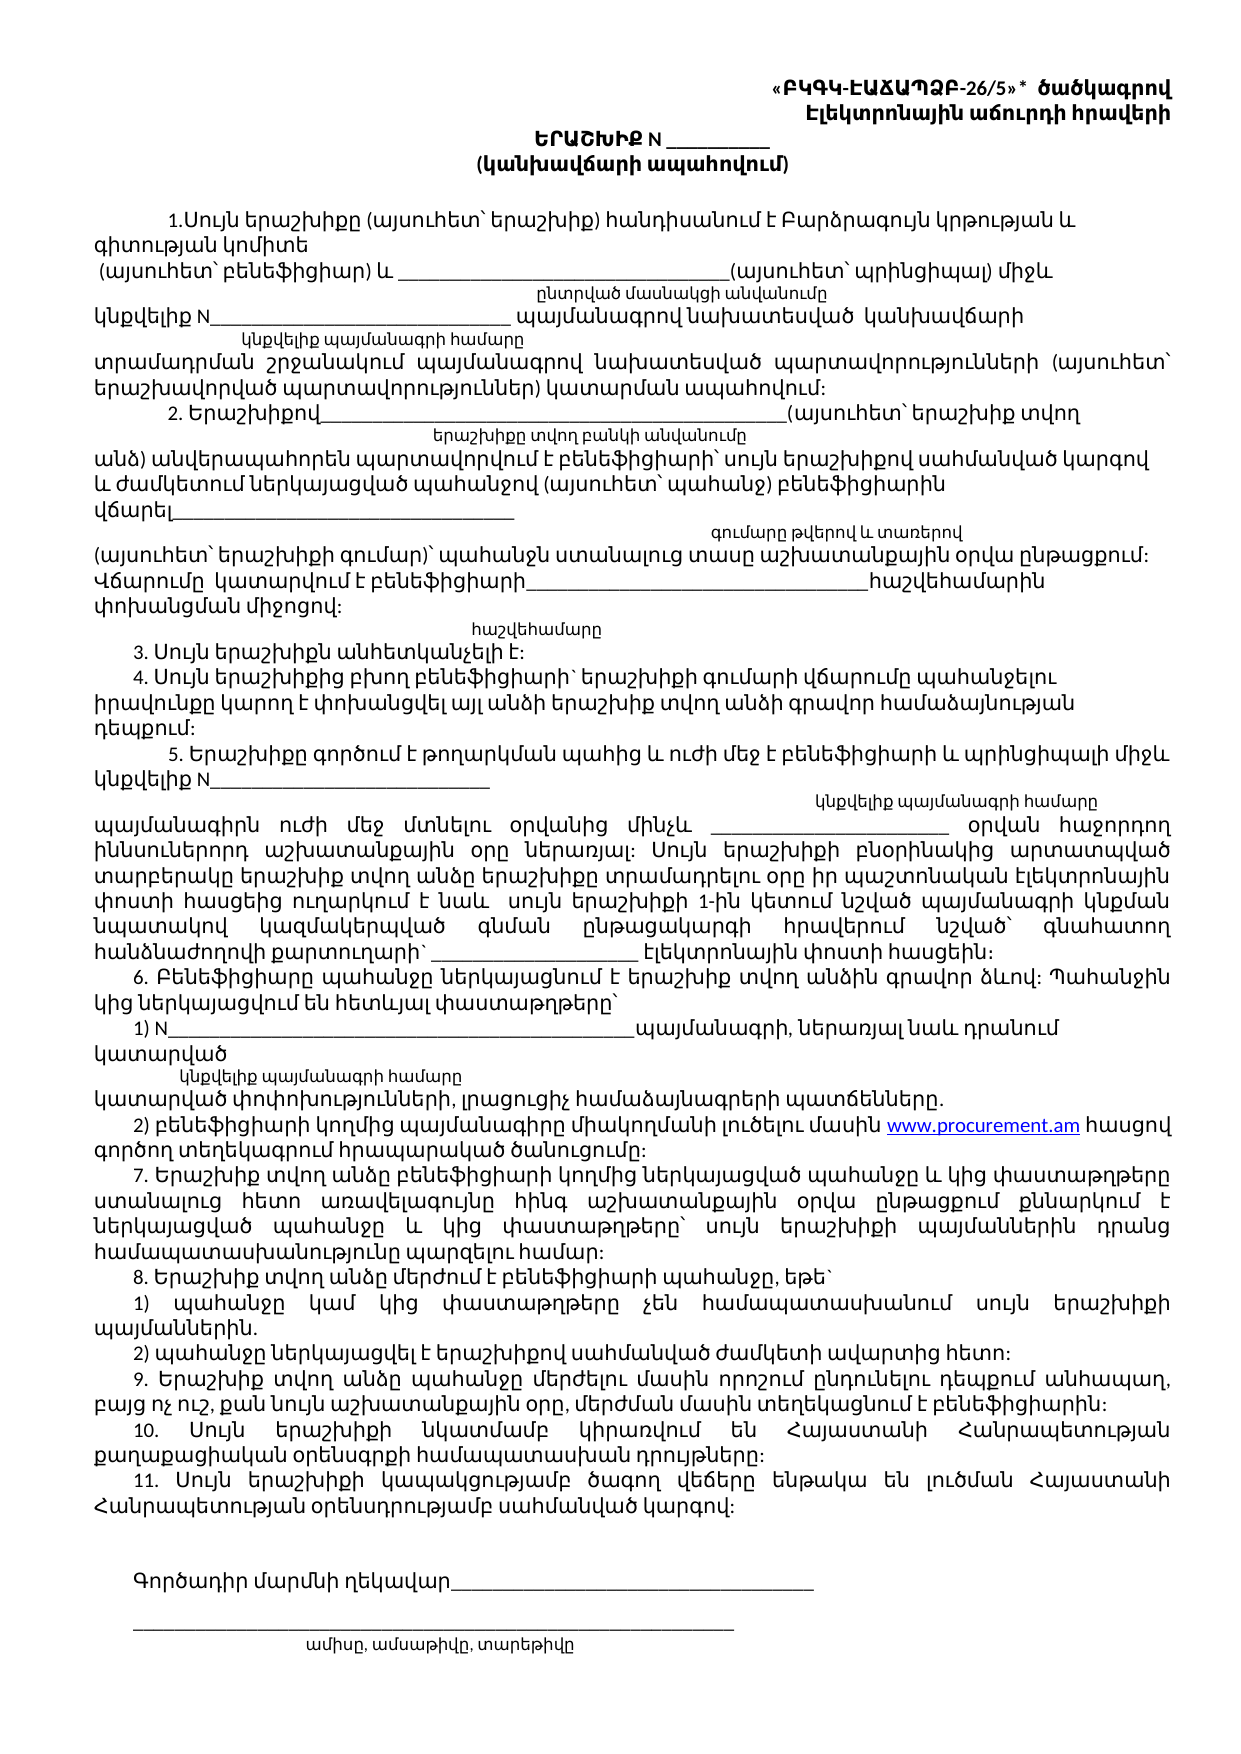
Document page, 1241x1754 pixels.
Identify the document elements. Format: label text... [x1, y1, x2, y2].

text 1) N_____________________________________________պայմանագրի, ներառյալ նաև դրանում կատարված [94, 1015, 1171, 1066]
list պայմանագիրն ուժի մեջ մտնելու օրվանից մինչև _______________________ օրվան հաջորդող իննսուներորդ աշխատանքային օրը ներառյալ: Սույն երաշխիքի բնօրինակից արտատպված տարբերակը երաշխիք տվող անձը երաշխիքը տրամադրելու օրը իր պաշտոնական էլեկտրոնային փոստի հասցեից ուղարկում է նաև սույն երաշխիքի 1-ին կետում նշված պայմանագրի կնքման նպատակով կազմակերպված գնման ընթացակարգի հրավերում նշված՝ գնահատող հանձնաժողովի քարտուղարի` ____________________ էլեկտրոնային փոստի հասցեին։ [94, 812, 1171, 964]
text 2) պահանջը ներկայացվել է երաշխիքով սահմանված ժամկետի ավարտից հետո: [94, 1341, 1171, 1366]
text 2. Երաշխիքով_____________________________________________(այսուհետ՝ երաշխիք տվող [94, 400, 1171, 426]
text __________________________________________________________ [94, 1609, 1171, 1634]
text ԵՐԱՇԽԻՔ N __________ [94, 126, 1171, 151]
text տրամադրման շրջանակում պայմանագրով նախատեսված պարտավորությունների (այսուհետ՝ երաշխավորված պարտավորություններ) կատարման ապահովում: [94, 349, 1171, 400]
text 5. Երաշխիքը գործում է թողարկման պահից և ուժի մեջ է բենեֆիցիարի և պրինցիպալի միջև կնքվելիք N___________________________ [94, 741, 1171, 792]
text (այսուհետ՝ երաշխիքի գումար)՝ պահանջն ստանալուց տասը աշխատանքային օրվա ընթացքում: Վճարումը կատարվում է բենեֆիցիարի_________________________________հաշվեհամարին փոխանցման միջոցով: [94, 543, 1171, 619]
text Էլեկտրոնային աճուրդի հրավերի [94, 100, 1171, 126]
text կնքվելիք պայմանագրի համարը [94, 1066, 1171, 1086]
text «ԲԿԳԿ-ԷԱՃԱՊՁԲ-26/5»* ծածկագրով [94, 75, 1171, 100]
text 11. Սույն երաշխիքի կապակցությամբ ծագող վեճերը ենթակա են լուծման Հայաստանի Հանրապետության օրենսդրությամբ սահմանված կարգով: [94, 1468, 1171, 1518]
text 7. Երաշխիք տվող անձը բենեֆիցիարի կողմից ներկայացված պահանջը և կից փաստաթղթերը ստանալուց հետո առավելագույնը հինգ աշխատանքային օրվա ընթացքում քննարկում է ներկայացված պահանջը և կից փաստաթղթերը՝ սույն երաշխիքի պայմաններին դրանց համապատասխանությունը պարզելու համար: [94, 1163, 1171, 1264]
text 8. Երաշխիք տվող անձը մերժում է բենեֆիցիարի պահանջը, եթե` [94, 1264, 1171, 1290]
text հաշվեհամարը [94, 619, 1171, 639]
text կնքվելիք N_____________________________ պայմանագրով նախատեսված կանխավճարի [94, 304, 1171, 329]
text անձ) անվերապահորեն պարտավորվում է բենեֆիցիարի՝ սույն երաշխիքով սահմանված կարգով և ժամկետում ներկայացված պահանջով (այսուհետ՝ պահանջ) բենեֆիցիարին վճարել_________________________________ [94, 446, 1171, 522]
text գումարը թվերով և տառերով [94, 522, 1171, 543]
text (այսուհետ՝ բենեֆիցիար) և ________________________________(այսուհետ՝ պրինցիպալ) միջև [94, 258, 1171, 283]
text 10. Սույն երաշխիքի նկատմամբ կիրառվում են Հայաստանի Հանրապետության քաղաքացիական օրենսգրքի համապատասխան դրույթները: [94, 1417, 1171, 1468]
text 2) բենեֆիցիարի կողմից պայմանագիրը միակողմանի լուծելու մասին www.procurement.am հասցով գործող տեղեկագրում հրապարակած ծանուցումը: [94, 1112, 1171, 1163]
text կնքվելիք պայմանագրի համարը [94, 329, 1171, 349]
text 4. Սույն երաշխիքից բխող բենեֆիցիարի` երաշխիքի գումարի վճարումը պահանջելու իրավունքը կարող է փոխանցվել այլ անձի երաշխիք տվող անձի գրավոր համաձայնության դեպքում: [94, 664, 1171, 741]
text Գործադիր մարմնի ղեկավար___________________________________ [94, 1568, 1171, 1593]
text երաշխիքը տվող բանկի անվանումը [94, 426, 1171, 446]
text 6. Բենեֆիցիարը պահանջը ներկայացնում է երաշխիք տվող անձին գրավոր ձևով: Պահանջին կից ներկայացվում են հետևյալ փաստաթղթերը՝ [94, 964, 1171, 1015]
text ընտրված մասնակցի անվանումը [94, 283, 1171, 304]
text 1.Սույն երաշխիքը (այսուհետ՝ երաշխիք) հանդիսանում է Բարձրագույն կրթության և գիտության կոմիտե [94, 207, 1171, 258]
text (կանխավճարի ապահովում) [94, 151, 1171, 177]
text կնքվելիք պայմանագրի համարը [610, 792, 1171, 812]
text ամիսը, ամսաթիվը, տարեթիվը [94, 1634, 1171, 1654]
text 3. Սույն երաշխիքն անհետկանչելի է: [94, 639, 1171, 664]
text կատարված փոփոխությունների, լրացուցիչ համաձայնագրերի պատճենները. [94, 1086, 1171, 1112]
text 1) պահանջը կամ կից փաստաթղթերը չեն համապատասխանում սույն երաշխիքի պայմաններին. [94, 1290, 1171, 1341]
text 9. Երաշխիք տվող անձը պահանջը մերժելու մասին որոշում ընդունելու դեպքում անհապաղ, բայց ոչ ուշ, քան նույն աշխատանքային օրը, մերժման մասին տեղեկացնում է բենեֆիցիարին: [94, 1366, 1171, 1417]
